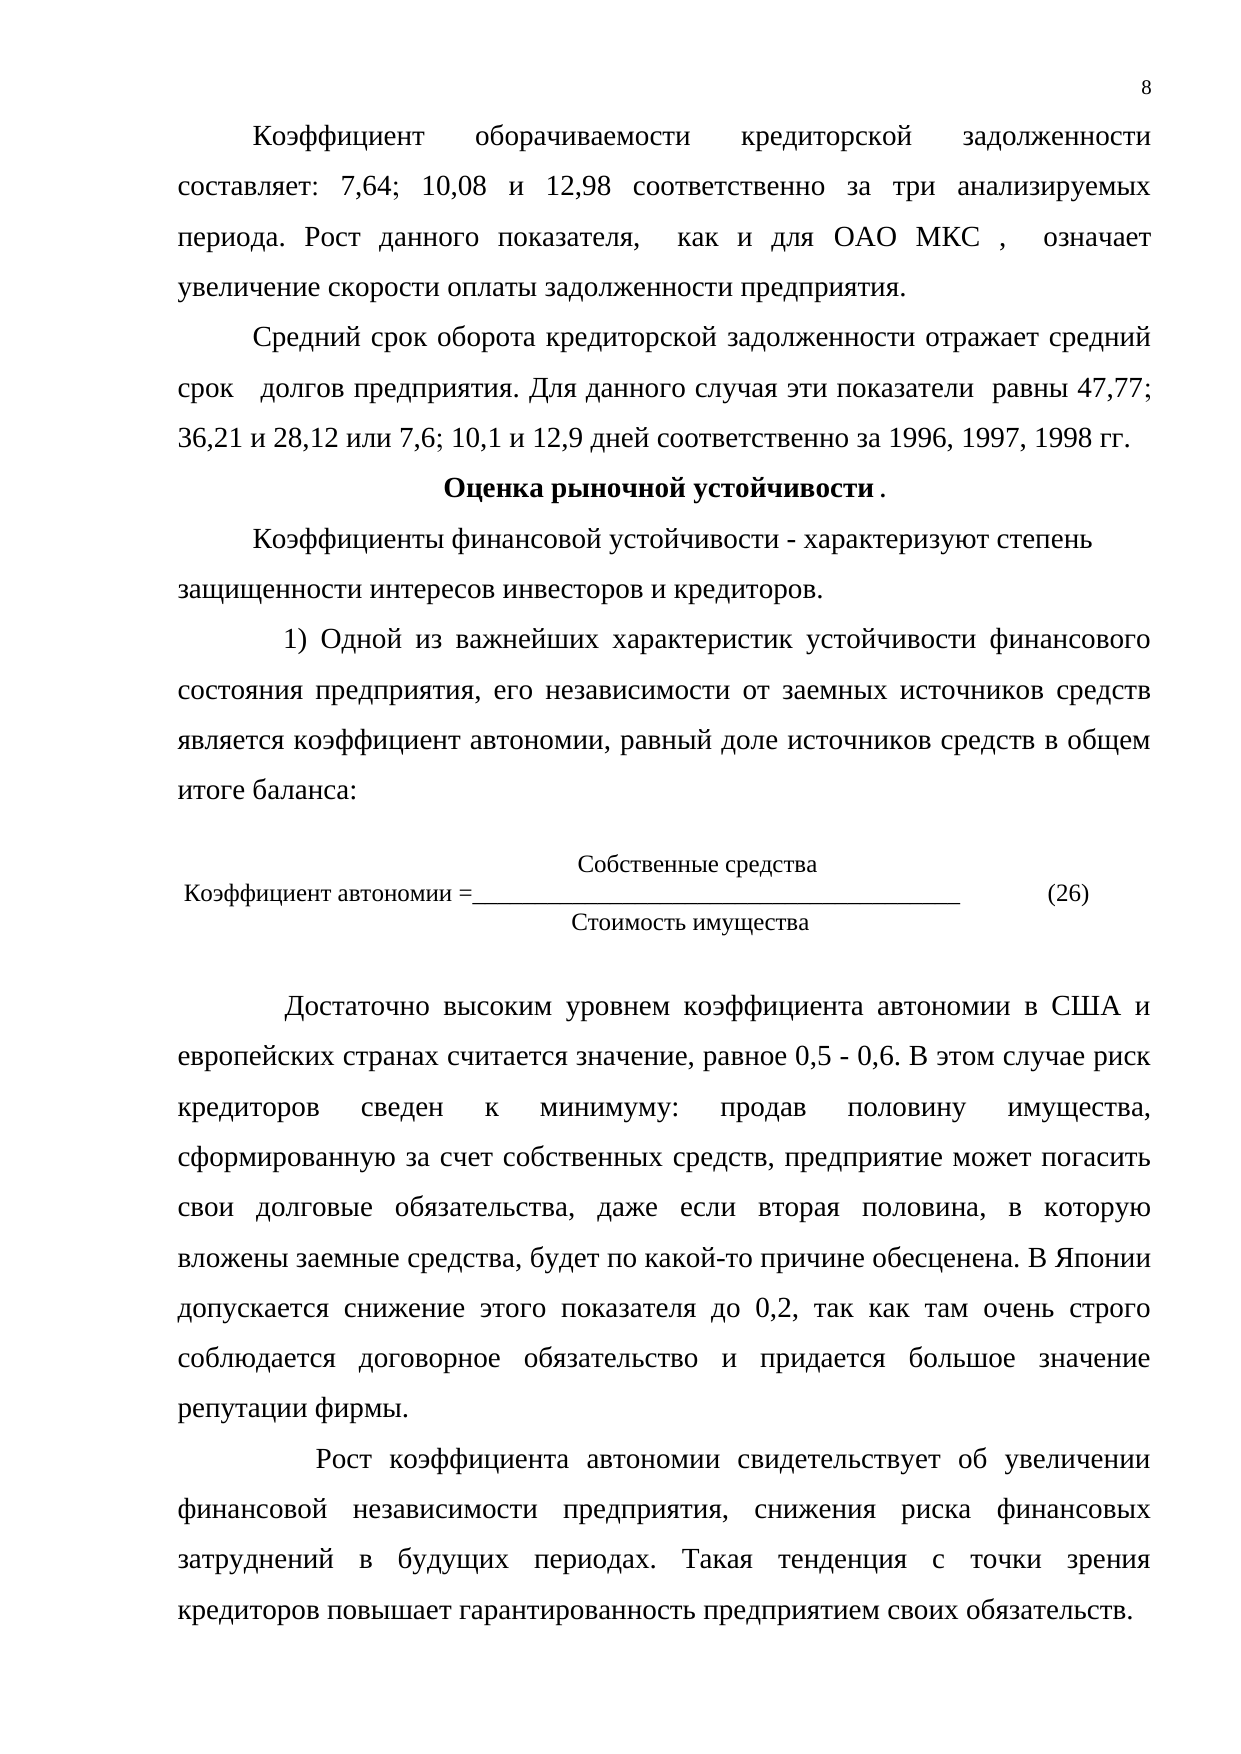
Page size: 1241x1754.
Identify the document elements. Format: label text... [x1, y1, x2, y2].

text Достаточно высоким уровнем коэффициента автономии в США и европейских странах считается значение, равное 0,5 - 0,6. В этом случае риск кредиторов сведен к минимуму: продав половину имущества, сформированную за счет собственных средств, предприятие может погасить свои долговые обязательства, даже если вторая половина, в которую вложены заемные средства, будет по какой-то причине обесценена. В Японии допускается снижение этого показателя до 0,2, так как там очень строго соблюдается договорное обязательство и придается большое значение репутации фирмы. [177, 988, 1152, 1424]
text оценка рыночной устойчивости . [177, 471, 1152, 504]
text Коэффициент оборачиваемости кредиторской задолженности составляет 7,64 10,08 и 12,98 соответственно за три анализируемых периода. Рост данного показателя, как и для оао мкс , означает увеличение скорости оплаты задолженности предприятия. [177, 118, 1152, 303]
text Коэффициент автономии =_______________________________________ (26) [177, 878, 1152, 907]
text 1) Одной из важнейших характеристик устойчивости финансового состояния предприятия, его независимости от заемных источников средств является коэффициент автономии, равный доле источников средств в общем итоге баланса: [177, 622, 1152, 806]
text Коэффициенты финансовой устойчивости - характеризуют степень защищенности интересов инвесторов и кредиторов. [177, 521, 1152, 605]
text Рост коэффициента автономии свидетельствует об увеличении финансовой независимости предприятия, снижения риска финансовых затруднений в будущих периодах. Такая тенденция с точки зрения кредиторов повышает гарантированность предприятием своих обязательств. [177, 1441, 1152, 1625]
subtitle Стоимость имущества [177, 907, 1152, 935]
text Средний срок оборота кредиторской задолженности отражает средний срок долгов предприятия. для данного случая эти показатели равны 47,77 36,21 и 28,12 или 7,6 10,1 и 12,9 дней соответственно за 1996, 1997, 1998 гг. [177, 319, 1152, 454]
text Собственные средства [177, 849, 1152, 878]
